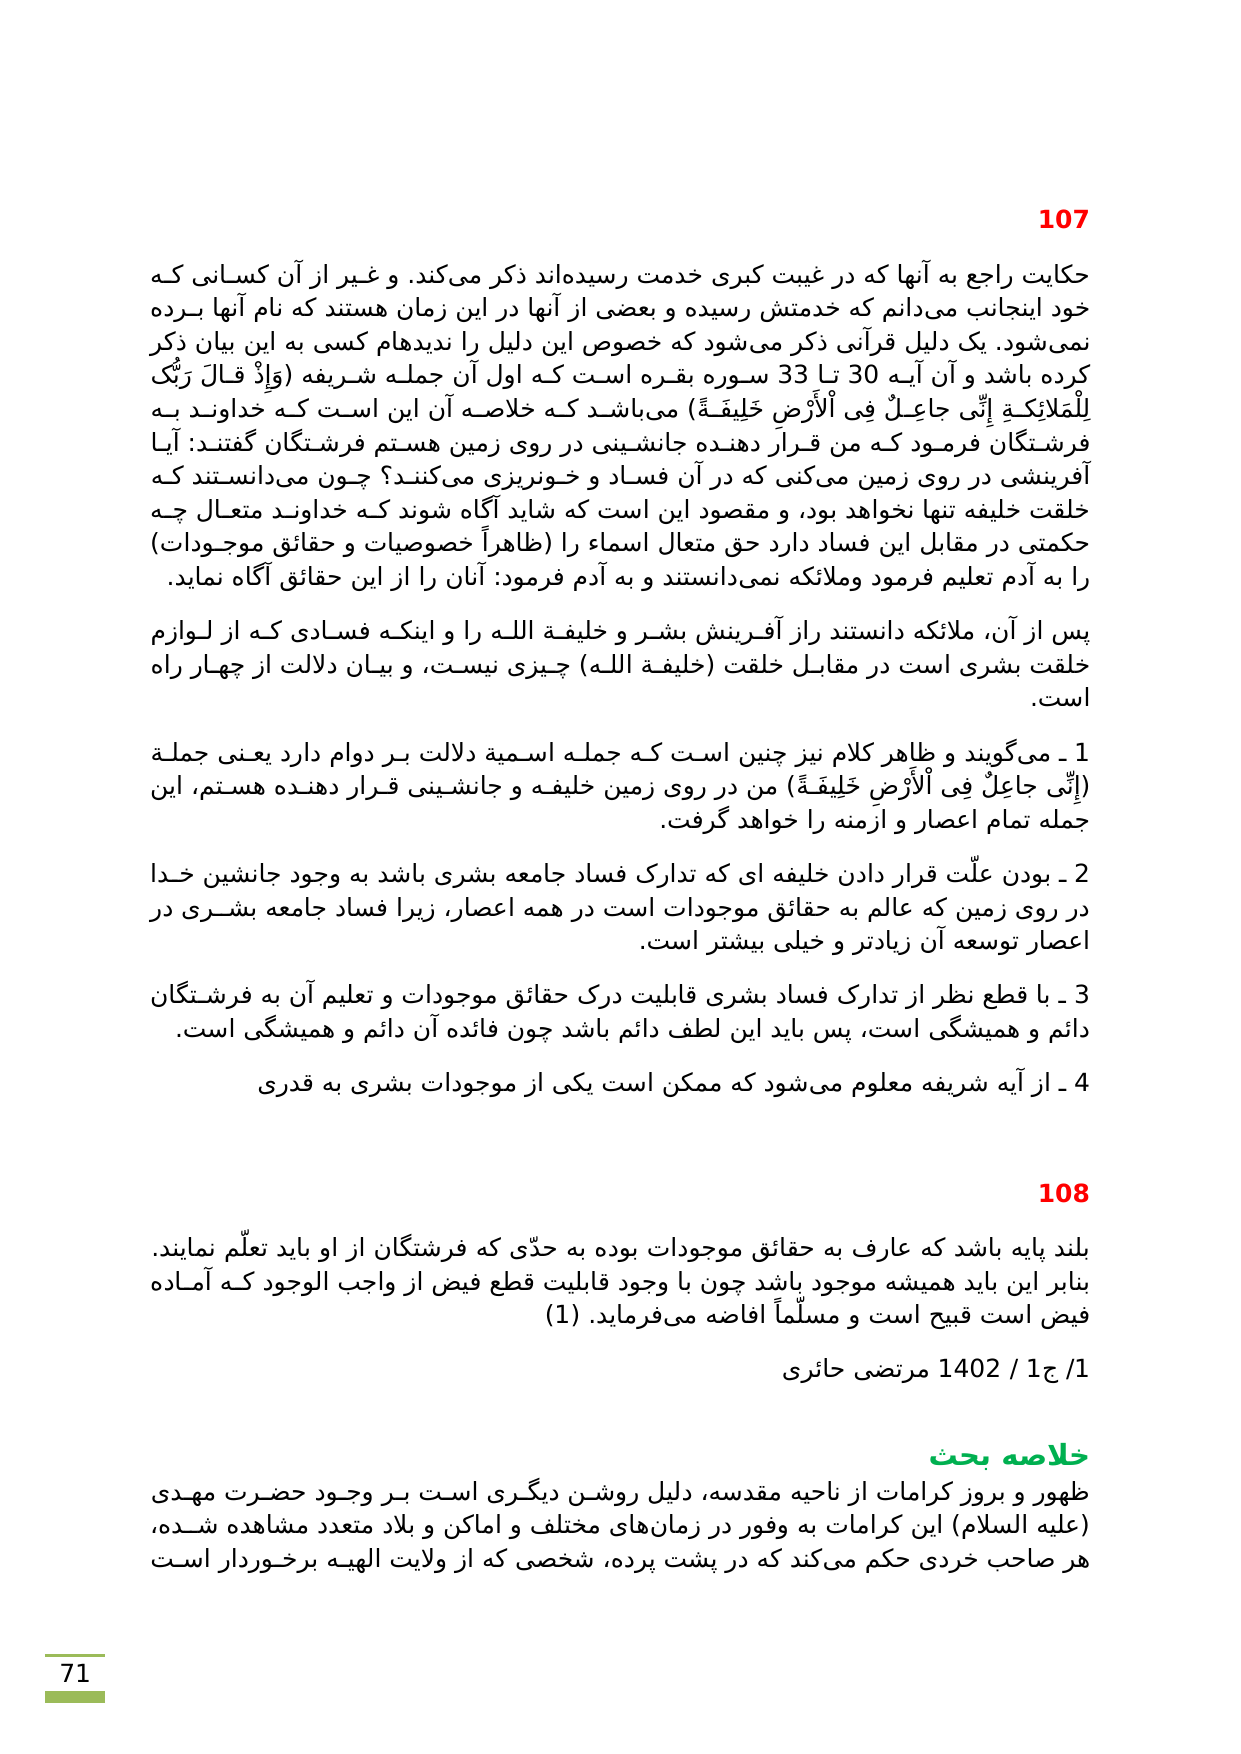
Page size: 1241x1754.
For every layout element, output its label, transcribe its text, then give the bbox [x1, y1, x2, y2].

text 108 [150, 1179, 1090, 1208]
text 3 ـ با قطع نظر از تدارک فساد بشری قابلیت درک حقائق موجودات و تعلیم آن به فرشتگان دائم و همیشگی است، پس باید این لطف دائم باشد چون فائده آن دائم و همیشگی است. [150, 981, 1090, 1043]
text 4 ـ از آیه شریفه معلوم می‌شود که ممکن است یکی از موجودات بشری به قدری [150, 1069, 1090, 1098]
text حکایت راجع به آنها که در غیبت کبری خدمت رسیده‌اند ذکر می‌کند. و غیر از آن کسانی که خود اینجانب می‌دانم که خدمتش رسیده و بعضی از آنها در این زمان هستند که نام آنها برده نمی‌شود. یک دلیل قرآنی ذکر می‌شود که خصوص این دلیل را ندیدهام کسی به این بیان ذکر کرده باشد و آن آیه 30 تا 33 سوره بقره است که اول آن جمله شریفه (وَإِذْ قالَ رَبُّک لِلْمَلائِکةِ إِنِّی جاعِلٌ فِی اْلأَرْضِ خَلِیفَةً) می‌باشد که خلاصه آن این است که خداوند به فرشتگان فرمود که من قرار دهنده جانشینی در روی زمین هستم فرشتگان گفتند: آیا آفرینشی در روی زمین می‌کنی که در آن فساد و خونریزی می‌کنند؟ چون می‌دانستند که خلقت خلیفه تنها نخواهد بود، و مقصود این است که شاید آگاه شوند که خداوند متعال چه حکمتی در مقابل این فساد دارد حق متعال اسماء را (ظاهراً خصوصیات و حقائق موجودات) را به آدم تعلیم فرمود وملائکه نمی‌دانستند و به آدم فرمود: آنان را از این حقائق آگاه نماید. [150, 260, 1090, 591]
text پس از آن، ملائکه دانستند راز آفرینش بشر و خلیفة الله را و اینکه فسادی که از لوازم خلقت بشری است در مقابل خلقت (خلیفة الله) چیزی نیست، و بیان دلالت از چهار راه است. [150, 616, 1090, 713]
text 2 ـ بودن علّت قرار دادن خلیفه ای که تدارک فساد جامعه بشری باشد به وجود جانشین خدا در روی زمین که عالم به حقائق موجودات است در همه اعصار، زیرا فساد جامعه بشری در اعصار توسعه آن زیادتر و خیلی بیشتر است. [150, 859, 1090, 956]
subtitle خلاصه بحث [150, 1438, 1090, 1472]
text 1 ـ می‌گویند و ظاهر کلام نیز چنین است که جمله اسمیة دلالت بر دوام دارد یعنی جملة (إِنِّی جاعِلٌ فِی اْلأَرْضِ خَلِیفَةً) من در روی زمین خلیفه و جانشینی قرار دهنده هستم، این جمله تمام اعصار و ازمنه را خواهد گرفت. [150, 738, 1090, 834]
text بلند پایه باشد که عارف به حقائق موجودات بوده به حدّی که فرشتگان از او باید تعلّم نمایند. بنابر این باید همیشه موجود باشد چون با وجود قابلیت قطع فیض از واجب الوجود که آماده فیض است قبیح است و مسلّماً افاضه می‌فرماید. (1) [150, 1233, 1090, 1329]
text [150, 1477, 1090, 1573]
text 1/ ج1 / 1402 مرتضی حائری [150, 1354, 1090, 1384]
text 107 [150, 206, 1090, 235]
